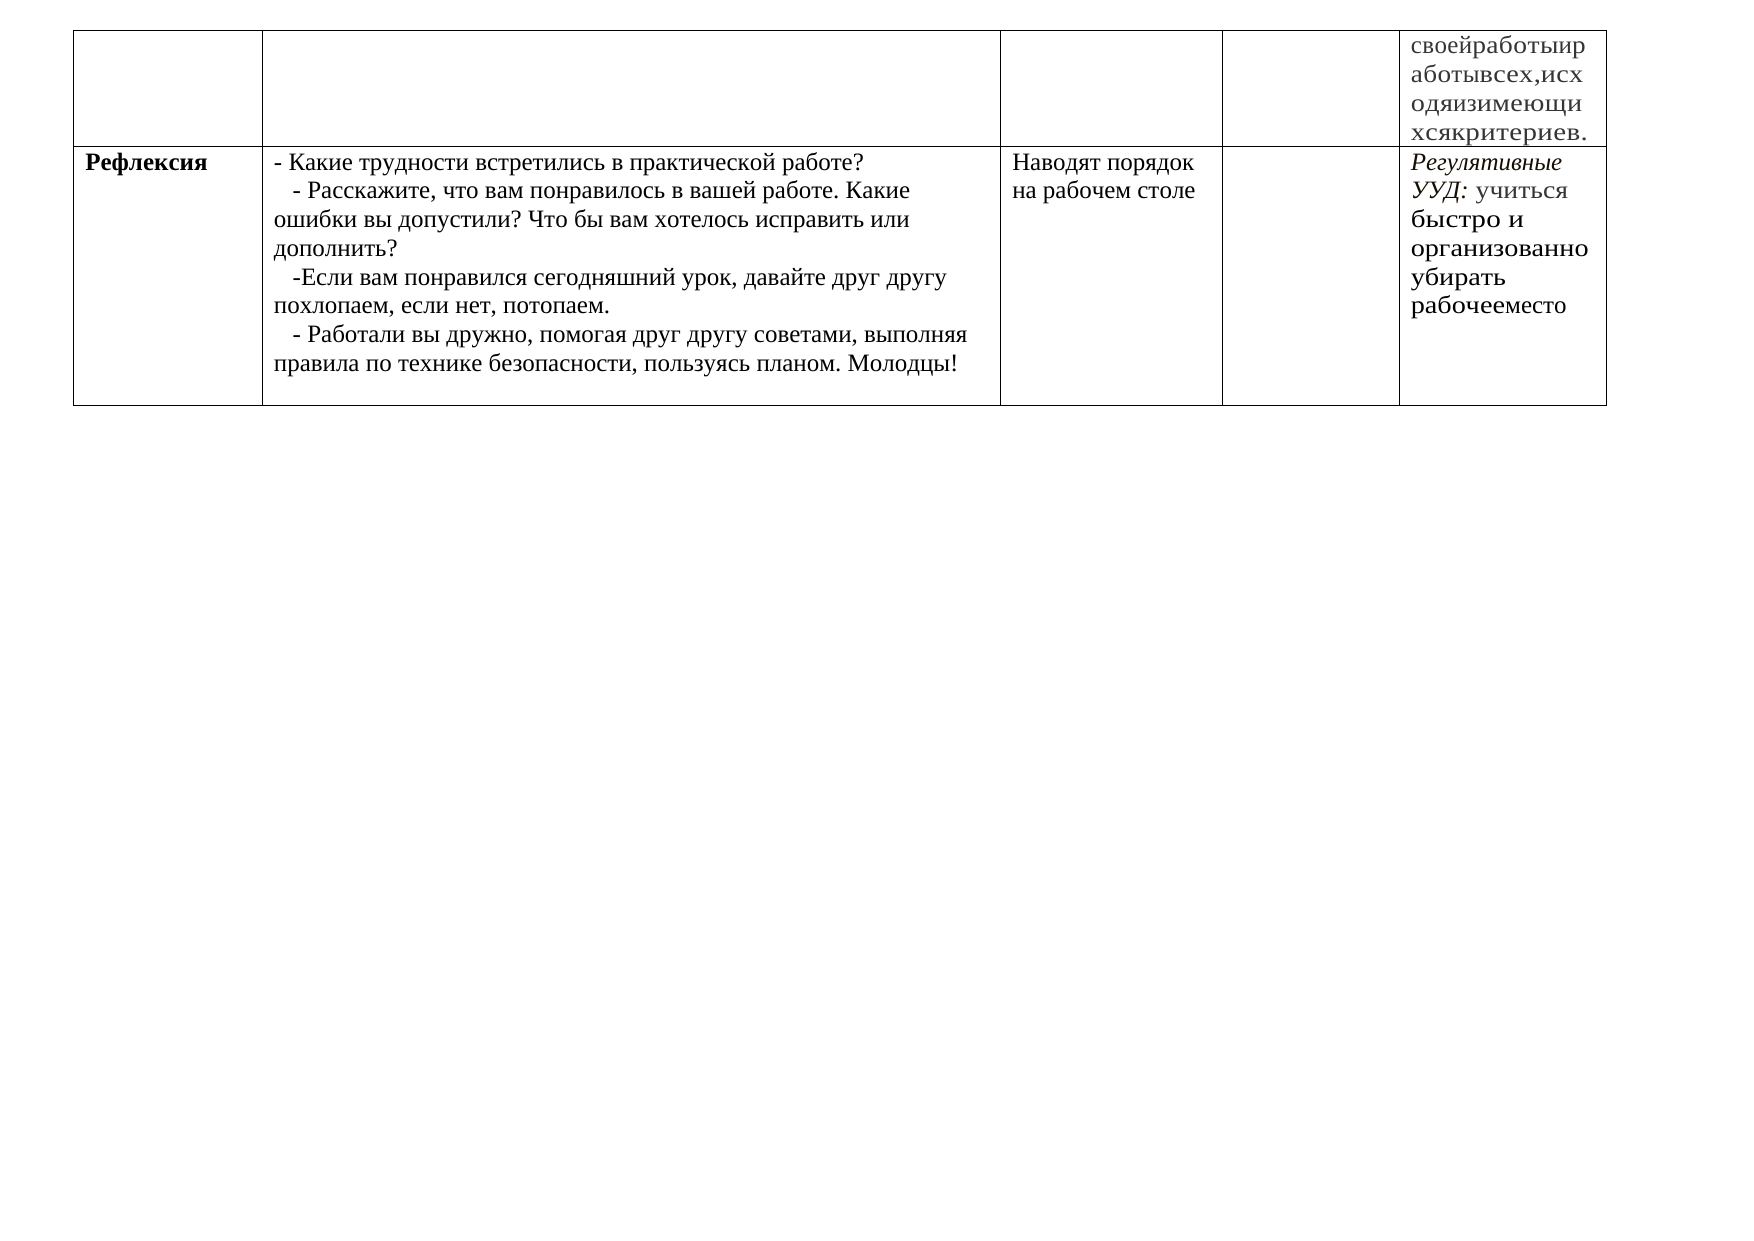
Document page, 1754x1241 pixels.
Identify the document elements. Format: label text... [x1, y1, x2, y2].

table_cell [1001, 31, 1222, 146]
table_cell Рефлексия [74, 147, 262, 405]
table_cell Регулятивные УУД: учиться быстро и организованно убирать рабочееместо [1400, 147, 1606, 405]
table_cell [263, 31, 1000, 146]
table_cell [1223, 31, 1399, 146]
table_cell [74, 31, 262, 146]
table_cell - Какие трудности встретились в практической работе? - Расскажите, что вам понравилось в вашей работе. Какие ошибки вы допустили? Что бы вам хотелось исправить или дополнить? -Если вам понравился сегодняшний урок, давайте друг другу похлопаем, если нет, потопаем. - Работали вы дружно, помогая друг другу советами, выполняя правила по технике безопасности, пользуясь планом. Молодцы! [263, 147, 1000, 405]
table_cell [1400, 31, 1606, 146]
table_cell [1223, 147, 1399, 405]
table_cell Наводят порядок на рабочем столе [1001, 147, 1222, 405]
